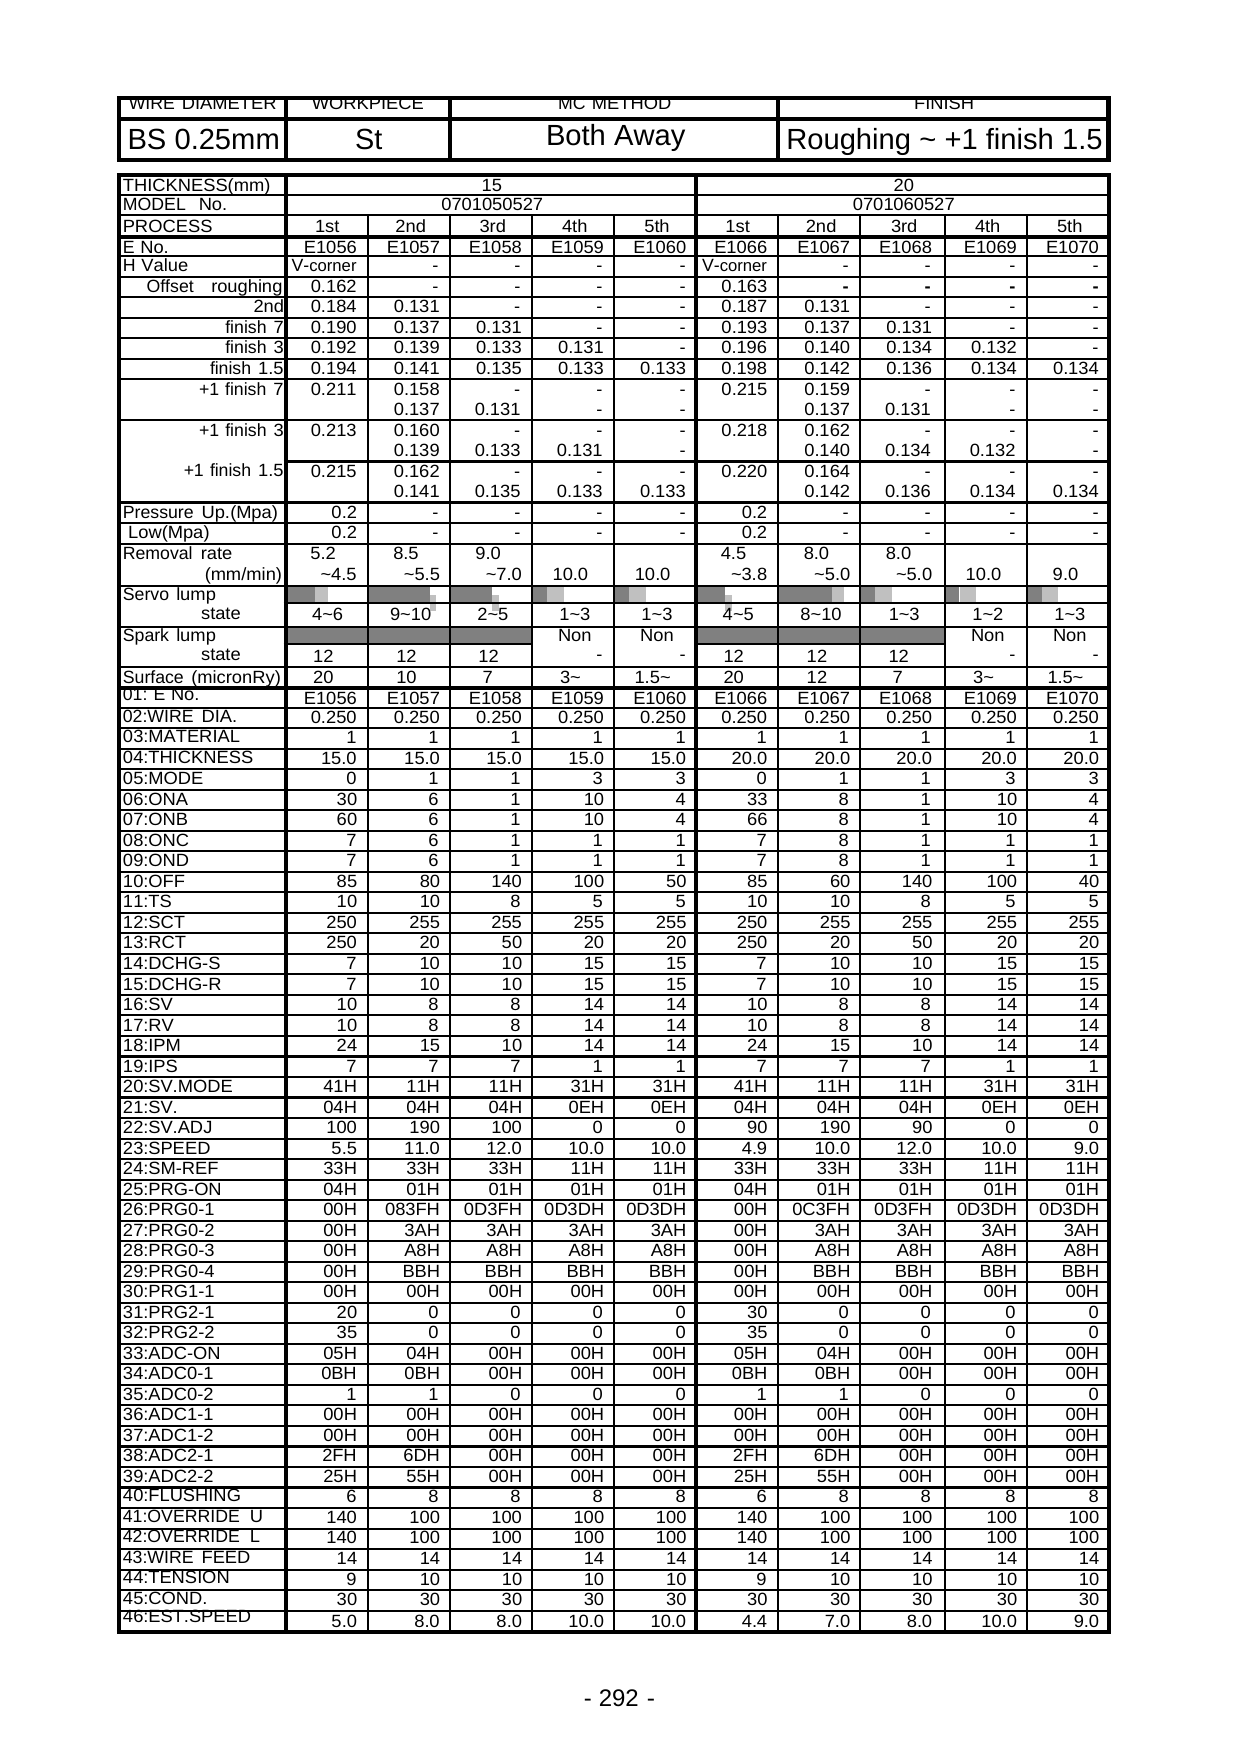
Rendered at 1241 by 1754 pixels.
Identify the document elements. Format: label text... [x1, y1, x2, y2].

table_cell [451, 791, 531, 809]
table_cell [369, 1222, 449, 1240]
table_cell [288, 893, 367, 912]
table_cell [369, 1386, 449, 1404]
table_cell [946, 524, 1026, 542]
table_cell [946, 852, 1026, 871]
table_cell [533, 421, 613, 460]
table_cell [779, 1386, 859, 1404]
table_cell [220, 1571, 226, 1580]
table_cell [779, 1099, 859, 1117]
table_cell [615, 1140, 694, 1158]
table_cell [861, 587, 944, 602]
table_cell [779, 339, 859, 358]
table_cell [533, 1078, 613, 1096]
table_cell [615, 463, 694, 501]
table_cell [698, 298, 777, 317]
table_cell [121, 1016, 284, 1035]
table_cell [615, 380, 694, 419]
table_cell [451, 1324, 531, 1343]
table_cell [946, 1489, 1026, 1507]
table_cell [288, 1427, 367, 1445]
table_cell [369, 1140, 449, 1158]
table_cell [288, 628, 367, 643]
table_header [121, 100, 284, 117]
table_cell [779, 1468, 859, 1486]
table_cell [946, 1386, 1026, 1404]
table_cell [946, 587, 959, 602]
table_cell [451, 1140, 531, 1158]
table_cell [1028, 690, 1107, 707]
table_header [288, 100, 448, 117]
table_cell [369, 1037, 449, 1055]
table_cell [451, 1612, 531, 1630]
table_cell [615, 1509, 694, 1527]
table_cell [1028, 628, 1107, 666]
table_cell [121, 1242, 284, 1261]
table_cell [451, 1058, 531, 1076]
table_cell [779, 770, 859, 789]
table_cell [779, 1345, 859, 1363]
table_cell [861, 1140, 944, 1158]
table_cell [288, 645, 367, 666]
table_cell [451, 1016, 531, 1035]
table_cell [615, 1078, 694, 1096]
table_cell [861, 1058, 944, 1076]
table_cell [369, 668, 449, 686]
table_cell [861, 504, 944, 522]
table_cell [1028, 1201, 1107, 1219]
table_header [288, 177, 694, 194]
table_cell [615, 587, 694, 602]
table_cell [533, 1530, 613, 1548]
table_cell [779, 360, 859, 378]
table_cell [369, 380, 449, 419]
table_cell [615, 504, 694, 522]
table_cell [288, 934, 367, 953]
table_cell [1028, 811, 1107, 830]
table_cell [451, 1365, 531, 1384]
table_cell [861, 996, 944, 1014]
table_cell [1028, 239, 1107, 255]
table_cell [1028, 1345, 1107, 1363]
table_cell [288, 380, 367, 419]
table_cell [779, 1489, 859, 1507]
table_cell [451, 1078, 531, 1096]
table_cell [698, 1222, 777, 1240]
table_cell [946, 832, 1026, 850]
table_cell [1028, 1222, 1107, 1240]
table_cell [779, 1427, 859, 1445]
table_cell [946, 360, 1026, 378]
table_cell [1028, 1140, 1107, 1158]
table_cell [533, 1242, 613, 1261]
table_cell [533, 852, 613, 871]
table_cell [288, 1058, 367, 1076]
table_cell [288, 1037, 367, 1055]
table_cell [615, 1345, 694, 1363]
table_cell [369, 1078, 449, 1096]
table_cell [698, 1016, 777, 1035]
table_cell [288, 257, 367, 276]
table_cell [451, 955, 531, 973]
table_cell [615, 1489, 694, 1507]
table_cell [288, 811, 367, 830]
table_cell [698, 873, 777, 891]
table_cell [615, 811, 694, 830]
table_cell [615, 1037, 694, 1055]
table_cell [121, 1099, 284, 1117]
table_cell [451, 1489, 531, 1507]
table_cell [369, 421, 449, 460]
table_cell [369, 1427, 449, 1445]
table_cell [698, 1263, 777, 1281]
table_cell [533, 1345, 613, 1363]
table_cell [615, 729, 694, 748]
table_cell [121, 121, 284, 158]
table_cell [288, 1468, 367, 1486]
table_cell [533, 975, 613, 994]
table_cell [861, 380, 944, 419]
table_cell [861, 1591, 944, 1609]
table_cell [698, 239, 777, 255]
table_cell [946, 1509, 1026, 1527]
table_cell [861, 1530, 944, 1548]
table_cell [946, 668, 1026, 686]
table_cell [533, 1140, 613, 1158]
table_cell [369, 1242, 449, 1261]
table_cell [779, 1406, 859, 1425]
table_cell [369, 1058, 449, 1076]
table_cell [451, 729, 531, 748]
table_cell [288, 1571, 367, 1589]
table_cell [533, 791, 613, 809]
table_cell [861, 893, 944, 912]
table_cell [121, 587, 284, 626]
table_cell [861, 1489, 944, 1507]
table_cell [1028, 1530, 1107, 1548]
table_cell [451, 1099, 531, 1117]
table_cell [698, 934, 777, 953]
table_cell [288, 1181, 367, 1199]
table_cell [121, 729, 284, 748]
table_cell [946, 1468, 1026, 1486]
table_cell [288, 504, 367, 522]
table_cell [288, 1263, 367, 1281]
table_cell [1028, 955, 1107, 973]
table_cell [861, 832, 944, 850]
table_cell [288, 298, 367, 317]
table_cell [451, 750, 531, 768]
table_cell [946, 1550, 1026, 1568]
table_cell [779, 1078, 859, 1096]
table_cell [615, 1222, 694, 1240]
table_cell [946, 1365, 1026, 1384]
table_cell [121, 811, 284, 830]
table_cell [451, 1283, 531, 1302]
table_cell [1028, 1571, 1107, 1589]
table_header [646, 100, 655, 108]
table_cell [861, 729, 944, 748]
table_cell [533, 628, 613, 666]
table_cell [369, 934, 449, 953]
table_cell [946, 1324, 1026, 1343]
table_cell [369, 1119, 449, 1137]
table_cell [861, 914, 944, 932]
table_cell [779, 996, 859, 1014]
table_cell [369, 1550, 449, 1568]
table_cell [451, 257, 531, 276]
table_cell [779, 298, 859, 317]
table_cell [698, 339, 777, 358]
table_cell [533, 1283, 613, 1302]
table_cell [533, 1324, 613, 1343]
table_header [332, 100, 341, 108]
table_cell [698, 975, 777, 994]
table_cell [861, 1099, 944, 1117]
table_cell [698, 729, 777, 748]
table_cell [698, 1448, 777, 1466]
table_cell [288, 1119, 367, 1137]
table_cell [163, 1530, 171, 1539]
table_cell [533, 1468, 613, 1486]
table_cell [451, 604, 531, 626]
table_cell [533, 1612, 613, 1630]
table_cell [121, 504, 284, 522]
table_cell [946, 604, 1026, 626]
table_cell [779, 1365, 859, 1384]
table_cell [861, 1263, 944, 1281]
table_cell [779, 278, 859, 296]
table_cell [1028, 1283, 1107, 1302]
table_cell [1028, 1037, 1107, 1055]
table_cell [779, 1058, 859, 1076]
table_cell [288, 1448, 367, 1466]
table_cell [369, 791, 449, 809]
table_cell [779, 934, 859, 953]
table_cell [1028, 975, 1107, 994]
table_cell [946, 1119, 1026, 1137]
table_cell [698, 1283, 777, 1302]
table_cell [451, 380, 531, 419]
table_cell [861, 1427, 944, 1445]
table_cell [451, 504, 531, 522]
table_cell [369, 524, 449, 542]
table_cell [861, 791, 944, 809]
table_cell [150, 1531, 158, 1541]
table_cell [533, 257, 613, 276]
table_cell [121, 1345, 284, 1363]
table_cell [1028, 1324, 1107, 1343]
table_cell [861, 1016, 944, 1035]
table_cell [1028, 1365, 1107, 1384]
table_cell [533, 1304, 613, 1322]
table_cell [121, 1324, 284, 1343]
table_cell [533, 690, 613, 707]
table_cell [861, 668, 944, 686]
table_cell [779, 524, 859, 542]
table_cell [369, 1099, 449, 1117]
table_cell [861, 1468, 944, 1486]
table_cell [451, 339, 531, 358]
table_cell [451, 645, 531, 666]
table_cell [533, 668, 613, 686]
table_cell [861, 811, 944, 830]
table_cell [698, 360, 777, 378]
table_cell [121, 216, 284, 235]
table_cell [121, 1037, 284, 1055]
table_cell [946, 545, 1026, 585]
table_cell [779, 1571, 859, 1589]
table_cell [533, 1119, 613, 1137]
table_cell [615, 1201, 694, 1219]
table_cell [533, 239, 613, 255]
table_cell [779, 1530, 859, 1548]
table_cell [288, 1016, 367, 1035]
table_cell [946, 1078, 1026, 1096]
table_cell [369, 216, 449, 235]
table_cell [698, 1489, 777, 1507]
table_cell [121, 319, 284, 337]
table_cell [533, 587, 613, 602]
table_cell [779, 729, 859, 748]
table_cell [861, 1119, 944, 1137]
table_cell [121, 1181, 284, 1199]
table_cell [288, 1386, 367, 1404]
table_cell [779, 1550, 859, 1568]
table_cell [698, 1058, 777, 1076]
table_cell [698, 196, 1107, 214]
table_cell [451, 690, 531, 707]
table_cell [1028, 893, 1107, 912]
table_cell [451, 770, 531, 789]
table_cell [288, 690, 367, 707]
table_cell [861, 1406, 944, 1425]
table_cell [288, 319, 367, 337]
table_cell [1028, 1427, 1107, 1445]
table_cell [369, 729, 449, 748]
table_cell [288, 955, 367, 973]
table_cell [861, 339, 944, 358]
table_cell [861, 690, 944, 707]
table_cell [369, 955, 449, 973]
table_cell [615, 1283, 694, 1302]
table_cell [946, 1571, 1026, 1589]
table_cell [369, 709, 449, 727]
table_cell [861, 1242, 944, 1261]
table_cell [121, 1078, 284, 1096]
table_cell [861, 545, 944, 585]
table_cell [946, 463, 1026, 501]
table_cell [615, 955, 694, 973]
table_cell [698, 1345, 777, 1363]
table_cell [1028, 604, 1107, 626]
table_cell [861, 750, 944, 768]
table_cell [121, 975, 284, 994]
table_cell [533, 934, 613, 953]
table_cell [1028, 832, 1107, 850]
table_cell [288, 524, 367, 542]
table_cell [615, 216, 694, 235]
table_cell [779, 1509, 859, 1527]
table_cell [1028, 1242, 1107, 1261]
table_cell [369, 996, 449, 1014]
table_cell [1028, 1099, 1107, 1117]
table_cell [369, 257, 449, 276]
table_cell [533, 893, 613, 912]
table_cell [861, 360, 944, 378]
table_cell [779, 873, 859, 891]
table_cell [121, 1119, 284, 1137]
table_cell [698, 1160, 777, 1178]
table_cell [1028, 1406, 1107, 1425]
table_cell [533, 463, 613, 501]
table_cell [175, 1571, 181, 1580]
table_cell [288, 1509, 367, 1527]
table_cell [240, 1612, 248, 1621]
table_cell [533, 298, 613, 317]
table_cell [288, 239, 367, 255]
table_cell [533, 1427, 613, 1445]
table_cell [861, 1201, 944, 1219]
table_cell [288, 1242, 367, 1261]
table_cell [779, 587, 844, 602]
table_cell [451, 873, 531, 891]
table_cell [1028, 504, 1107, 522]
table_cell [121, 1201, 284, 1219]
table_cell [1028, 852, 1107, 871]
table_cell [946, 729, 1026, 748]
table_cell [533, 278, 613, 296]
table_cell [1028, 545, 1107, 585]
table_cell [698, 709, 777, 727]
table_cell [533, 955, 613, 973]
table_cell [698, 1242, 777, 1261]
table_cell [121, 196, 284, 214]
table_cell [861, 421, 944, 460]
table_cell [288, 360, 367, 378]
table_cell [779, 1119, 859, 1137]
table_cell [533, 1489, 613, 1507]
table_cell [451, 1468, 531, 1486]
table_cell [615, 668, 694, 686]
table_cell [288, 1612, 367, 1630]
text - 292 - [579, 1684, 659, 1712]
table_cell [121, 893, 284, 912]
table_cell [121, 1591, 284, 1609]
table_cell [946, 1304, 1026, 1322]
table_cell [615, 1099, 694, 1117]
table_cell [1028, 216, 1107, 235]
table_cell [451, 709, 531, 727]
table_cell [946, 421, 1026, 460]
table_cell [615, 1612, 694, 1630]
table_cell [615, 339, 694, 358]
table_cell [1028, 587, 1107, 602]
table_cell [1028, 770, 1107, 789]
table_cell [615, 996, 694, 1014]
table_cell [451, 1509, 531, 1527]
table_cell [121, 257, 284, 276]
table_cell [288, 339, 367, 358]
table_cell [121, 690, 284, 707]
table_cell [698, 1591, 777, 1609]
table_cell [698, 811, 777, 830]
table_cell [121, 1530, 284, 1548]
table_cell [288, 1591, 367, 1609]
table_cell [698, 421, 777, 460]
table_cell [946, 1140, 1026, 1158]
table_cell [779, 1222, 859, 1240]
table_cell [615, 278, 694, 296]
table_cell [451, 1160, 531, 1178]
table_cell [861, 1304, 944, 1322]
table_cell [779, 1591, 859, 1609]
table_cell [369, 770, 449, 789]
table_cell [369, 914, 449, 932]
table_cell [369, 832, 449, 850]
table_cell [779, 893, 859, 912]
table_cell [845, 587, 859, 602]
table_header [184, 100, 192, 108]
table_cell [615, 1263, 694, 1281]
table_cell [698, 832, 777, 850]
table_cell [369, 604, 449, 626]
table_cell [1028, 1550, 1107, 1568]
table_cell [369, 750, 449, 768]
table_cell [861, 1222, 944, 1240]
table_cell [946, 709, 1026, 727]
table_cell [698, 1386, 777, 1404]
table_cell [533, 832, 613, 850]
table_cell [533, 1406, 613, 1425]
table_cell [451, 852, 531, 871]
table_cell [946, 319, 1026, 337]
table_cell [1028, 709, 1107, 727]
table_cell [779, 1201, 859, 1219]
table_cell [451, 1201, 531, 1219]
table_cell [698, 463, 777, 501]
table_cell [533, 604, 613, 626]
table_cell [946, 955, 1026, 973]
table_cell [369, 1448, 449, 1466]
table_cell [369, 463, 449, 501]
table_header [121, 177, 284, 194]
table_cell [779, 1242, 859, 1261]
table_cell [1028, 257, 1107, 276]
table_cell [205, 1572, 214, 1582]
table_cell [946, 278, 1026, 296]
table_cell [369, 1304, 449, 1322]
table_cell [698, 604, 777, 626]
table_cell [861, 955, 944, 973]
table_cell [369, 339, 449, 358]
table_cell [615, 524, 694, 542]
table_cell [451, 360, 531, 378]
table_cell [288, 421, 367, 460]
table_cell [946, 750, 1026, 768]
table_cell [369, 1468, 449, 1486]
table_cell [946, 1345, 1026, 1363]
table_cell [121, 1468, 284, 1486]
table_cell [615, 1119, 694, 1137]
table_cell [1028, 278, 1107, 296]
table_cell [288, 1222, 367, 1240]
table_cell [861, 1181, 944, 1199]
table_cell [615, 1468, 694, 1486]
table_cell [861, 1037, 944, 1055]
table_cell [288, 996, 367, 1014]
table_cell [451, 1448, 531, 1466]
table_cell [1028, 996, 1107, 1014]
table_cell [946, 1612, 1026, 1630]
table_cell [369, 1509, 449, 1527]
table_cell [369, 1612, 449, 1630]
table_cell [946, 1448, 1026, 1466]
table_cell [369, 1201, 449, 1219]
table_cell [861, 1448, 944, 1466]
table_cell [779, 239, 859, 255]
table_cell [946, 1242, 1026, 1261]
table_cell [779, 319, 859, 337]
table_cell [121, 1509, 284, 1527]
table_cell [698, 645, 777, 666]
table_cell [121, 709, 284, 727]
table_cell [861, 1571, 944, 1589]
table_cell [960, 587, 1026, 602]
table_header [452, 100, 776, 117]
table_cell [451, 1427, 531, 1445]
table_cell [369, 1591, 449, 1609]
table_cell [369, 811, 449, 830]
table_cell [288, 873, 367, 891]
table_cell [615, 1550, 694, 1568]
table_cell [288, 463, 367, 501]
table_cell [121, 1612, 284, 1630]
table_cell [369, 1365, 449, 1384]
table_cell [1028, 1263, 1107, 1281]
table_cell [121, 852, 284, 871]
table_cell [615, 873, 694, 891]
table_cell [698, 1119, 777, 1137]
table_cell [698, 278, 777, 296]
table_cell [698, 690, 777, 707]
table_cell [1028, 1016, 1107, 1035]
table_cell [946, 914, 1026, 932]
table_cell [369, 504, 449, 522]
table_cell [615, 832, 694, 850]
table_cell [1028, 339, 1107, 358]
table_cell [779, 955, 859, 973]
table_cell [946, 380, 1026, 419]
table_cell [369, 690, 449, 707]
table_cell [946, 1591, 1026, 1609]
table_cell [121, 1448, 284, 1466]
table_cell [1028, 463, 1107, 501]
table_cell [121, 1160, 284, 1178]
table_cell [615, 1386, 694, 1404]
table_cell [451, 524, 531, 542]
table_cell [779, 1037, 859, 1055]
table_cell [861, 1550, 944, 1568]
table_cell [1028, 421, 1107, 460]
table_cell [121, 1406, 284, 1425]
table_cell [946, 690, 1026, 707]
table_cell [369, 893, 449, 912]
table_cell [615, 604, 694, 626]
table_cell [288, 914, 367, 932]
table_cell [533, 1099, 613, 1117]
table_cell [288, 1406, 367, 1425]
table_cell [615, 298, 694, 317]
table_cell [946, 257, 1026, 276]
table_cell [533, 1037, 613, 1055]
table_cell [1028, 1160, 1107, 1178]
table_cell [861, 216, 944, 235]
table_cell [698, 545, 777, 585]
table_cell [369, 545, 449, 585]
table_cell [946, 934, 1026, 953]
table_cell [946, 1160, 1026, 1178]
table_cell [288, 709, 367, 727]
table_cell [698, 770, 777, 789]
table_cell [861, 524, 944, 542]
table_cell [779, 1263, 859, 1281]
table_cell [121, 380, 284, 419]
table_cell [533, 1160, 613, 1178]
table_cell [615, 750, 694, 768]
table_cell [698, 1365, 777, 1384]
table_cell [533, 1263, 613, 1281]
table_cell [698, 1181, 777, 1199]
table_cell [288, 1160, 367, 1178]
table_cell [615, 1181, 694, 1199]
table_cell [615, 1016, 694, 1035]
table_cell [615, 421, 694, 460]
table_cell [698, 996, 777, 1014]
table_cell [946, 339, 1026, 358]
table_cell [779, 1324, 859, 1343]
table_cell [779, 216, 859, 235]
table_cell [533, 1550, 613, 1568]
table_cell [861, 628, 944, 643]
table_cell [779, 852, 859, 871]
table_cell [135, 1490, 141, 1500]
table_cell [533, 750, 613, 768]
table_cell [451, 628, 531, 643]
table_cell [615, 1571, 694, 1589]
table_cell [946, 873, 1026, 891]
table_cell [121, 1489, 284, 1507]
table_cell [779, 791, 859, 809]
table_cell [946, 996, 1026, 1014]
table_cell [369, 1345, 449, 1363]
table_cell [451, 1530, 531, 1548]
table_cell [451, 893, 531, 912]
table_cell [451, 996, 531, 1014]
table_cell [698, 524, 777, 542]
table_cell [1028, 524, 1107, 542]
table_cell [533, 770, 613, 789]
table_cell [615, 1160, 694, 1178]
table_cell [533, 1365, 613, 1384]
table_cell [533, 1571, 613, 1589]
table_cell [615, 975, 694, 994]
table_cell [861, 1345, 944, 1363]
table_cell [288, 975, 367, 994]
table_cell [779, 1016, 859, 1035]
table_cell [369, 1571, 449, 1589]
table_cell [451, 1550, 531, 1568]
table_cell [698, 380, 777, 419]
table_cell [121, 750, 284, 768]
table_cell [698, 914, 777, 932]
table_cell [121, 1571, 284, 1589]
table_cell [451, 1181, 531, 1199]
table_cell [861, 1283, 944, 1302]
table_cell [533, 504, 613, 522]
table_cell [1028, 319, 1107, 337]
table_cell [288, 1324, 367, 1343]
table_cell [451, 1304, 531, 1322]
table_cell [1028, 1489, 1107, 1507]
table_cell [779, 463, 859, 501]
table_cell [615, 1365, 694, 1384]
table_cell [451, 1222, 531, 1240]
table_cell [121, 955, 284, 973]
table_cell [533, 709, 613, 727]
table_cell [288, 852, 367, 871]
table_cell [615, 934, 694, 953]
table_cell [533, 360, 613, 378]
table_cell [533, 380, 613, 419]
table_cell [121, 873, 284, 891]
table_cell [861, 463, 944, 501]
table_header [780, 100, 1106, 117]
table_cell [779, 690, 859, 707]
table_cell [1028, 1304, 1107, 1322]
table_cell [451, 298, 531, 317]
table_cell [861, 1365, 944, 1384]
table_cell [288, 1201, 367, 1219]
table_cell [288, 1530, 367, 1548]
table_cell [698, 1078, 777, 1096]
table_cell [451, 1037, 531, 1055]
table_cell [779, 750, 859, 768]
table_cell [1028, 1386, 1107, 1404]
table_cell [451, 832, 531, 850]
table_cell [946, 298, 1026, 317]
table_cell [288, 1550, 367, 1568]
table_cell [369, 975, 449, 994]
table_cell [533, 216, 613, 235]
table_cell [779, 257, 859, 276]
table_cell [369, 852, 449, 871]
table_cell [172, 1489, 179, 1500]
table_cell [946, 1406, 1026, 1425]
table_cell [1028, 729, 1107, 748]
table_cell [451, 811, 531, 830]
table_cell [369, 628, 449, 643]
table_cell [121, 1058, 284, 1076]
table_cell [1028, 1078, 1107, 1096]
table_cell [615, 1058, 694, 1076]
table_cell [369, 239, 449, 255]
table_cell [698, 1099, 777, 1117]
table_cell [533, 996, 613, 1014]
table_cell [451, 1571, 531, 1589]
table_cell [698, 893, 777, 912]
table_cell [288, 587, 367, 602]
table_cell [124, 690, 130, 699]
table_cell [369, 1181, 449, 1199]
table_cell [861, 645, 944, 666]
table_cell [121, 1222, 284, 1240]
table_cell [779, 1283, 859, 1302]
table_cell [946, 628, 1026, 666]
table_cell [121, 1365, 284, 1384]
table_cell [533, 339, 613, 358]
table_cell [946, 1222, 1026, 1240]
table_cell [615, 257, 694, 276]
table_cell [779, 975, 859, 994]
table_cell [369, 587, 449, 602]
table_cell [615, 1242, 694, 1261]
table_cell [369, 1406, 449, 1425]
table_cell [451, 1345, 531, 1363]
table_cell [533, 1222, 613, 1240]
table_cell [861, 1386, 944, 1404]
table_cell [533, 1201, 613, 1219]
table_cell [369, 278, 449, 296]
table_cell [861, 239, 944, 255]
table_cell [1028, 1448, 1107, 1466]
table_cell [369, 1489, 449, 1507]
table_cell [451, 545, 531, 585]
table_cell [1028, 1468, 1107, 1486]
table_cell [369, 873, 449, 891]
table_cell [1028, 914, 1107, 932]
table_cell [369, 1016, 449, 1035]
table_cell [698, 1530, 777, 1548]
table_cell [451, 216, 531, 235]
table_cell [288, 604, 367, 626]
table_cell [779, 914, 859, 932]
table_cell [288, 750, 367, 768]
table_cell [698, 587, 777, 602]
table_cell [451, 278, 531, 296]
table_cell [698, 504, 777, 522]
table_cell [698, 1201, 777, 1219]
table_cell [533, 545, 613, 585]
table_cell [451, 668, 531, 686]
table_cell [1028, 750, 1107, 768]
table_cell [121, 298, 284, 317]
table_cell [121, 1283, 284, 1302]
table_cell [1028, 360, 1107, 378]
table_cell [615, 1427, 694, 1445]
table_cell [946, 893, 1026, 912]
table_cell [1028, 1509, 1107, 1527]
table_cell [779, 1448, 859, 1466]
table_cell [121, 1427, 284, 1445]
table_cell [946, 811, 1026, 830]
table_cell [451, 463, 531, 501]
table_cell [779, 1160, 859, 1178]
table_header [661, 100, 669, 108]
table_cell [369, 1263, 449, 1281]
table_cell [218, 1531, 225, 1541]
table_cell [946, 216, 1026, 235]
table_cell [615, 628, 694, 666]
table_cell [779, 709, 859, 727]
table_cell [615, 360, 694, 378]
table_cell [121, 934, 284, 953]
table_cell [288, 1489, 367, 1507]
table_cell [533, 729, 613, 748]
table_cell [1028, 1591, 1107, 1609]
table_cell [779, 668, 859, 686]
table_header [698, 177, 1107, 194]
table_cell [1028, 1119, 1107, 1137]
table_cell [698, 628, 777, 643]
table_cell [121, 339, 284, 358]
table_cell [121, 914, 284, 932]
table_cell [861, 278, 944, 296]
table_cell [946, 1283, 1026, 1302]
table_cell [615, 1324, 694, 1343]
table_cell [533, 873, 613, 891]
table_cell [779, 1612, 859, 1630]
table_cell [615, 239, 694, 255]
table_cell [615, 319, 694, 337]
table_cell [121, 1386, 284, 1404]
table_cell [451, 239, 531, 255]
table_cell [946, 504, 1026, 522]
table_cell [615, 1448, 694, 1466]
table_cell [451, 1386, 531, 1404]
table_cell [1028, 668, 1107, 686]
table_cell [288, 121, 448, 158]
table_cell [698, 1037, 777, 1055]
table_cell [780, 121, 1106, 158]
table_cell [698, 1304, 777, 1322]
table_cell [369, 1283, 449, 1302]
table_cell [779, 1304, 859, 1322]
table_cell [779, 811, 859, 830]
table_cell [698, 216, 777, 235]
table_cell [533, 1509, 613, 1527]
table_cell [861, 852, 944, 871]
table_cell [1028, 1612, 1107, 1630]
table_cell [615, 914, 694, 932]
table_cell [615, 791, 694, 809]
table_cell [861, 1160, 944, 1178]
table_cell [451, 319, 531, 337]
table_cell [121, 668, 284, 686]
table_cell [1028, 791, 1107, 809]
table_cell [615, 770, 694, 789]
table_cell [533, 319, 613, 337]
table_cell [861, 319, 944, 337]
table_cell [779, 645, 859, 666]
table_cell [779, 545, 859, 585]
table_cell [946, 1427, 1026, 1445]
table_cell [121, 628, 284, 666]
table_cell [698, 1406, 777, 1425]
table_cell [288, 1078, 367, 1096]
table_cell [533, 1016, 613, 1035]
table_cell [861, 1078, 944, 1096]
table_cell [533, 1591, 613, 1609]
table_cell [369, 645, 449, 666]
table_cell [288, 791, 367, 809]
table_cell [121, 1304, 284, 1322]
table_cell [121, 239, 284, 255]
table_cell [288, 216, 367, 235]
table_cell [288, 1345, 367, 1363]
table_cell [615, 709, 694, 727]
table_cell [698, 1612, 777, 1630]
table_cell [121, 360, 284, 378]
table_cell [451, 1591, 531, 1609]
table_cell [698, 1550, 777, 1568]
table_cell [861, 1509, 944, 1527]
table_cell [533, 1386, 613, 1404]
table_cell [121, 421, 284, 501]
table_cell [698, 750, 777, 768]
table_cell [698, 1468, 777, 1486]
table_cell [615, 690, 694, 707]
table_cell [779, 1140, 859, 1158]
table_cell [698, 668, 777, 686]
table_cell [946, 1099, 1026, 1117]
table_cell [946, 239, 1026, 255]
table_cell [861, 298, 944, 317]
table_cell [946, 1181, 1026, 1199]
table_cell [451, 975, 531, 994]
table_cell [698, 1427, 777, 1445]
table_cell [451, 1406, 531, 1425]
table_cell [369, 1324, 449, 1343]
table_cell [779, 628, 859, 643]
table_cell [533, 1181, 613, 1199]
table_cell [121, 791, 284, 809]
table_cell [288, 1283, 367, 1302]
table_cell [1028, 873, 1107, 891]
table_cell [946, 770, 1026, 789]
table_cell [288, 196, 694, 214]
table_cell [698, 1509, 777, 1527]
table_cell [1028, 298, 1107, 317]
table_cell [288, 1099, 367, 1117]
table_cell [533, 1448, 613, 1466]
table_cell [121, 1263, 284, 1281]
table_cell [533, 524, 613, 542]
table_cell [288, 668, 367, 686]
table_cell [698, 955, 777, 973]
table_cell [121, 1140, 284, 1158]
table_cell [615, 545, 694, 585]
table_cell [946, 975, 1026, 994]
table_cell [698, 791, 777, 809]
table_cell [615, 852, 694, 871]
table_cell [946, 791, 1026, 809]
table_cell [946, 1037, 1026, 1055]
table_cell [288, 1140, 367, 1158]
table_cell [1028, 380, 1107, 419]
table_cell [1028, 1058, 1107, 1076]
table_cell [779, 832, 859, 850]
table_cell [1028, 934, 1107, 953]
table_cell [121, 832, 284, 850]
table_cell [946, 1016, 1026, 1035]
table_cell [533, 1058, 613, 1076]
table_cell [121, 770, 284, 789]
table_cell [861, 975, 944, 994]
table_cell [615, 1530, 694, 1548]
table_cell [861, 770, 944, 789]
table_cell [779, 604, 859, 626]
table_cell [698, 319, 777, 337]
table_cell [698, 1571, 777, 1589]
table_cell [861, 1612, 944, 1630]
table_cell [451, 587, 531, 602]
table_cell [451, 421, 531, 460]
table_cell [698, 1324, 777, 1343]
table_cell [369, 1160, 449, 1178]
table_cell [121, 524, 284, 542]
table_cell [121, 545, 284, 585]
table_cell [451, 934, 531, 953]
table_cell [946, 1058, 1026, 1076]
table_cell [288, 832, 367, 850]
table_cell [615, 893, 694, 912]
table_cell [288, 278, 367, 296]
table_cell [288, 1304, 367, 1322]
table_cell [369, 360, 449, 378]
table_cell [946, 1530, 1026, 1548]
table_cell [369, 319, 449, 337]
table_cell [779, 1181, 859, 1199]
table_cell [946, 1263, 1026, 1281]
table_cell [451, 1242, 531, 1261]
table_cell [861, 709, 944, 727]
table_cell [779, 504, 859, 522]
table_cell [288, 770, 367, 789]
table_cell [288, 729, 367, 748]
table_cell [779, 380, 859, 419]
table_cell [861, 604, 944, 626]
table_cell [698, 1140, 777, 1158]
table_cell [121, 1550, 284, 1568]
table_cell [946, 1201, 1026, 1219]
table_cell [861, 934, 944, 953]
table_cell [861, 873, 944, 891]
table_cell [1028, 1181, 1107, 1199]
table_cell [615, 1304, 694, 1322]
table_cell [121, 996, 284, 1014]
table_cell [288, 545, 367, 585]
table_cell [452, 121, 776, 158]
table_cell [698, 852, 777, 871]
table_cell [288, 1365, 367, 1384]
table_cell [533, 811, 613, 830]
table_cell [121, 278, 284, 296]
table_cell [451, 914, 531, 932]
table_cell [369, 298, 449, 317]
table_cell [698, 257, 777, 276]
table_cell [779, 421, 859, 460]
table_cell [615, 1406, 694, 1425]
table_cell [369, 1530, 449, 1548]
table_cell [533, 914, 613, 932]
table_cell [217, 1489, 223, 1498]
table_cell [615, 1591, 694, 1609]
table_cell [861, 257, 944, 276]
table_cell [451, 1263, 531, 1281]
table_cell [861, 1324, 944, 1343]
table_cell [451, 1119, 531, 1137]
